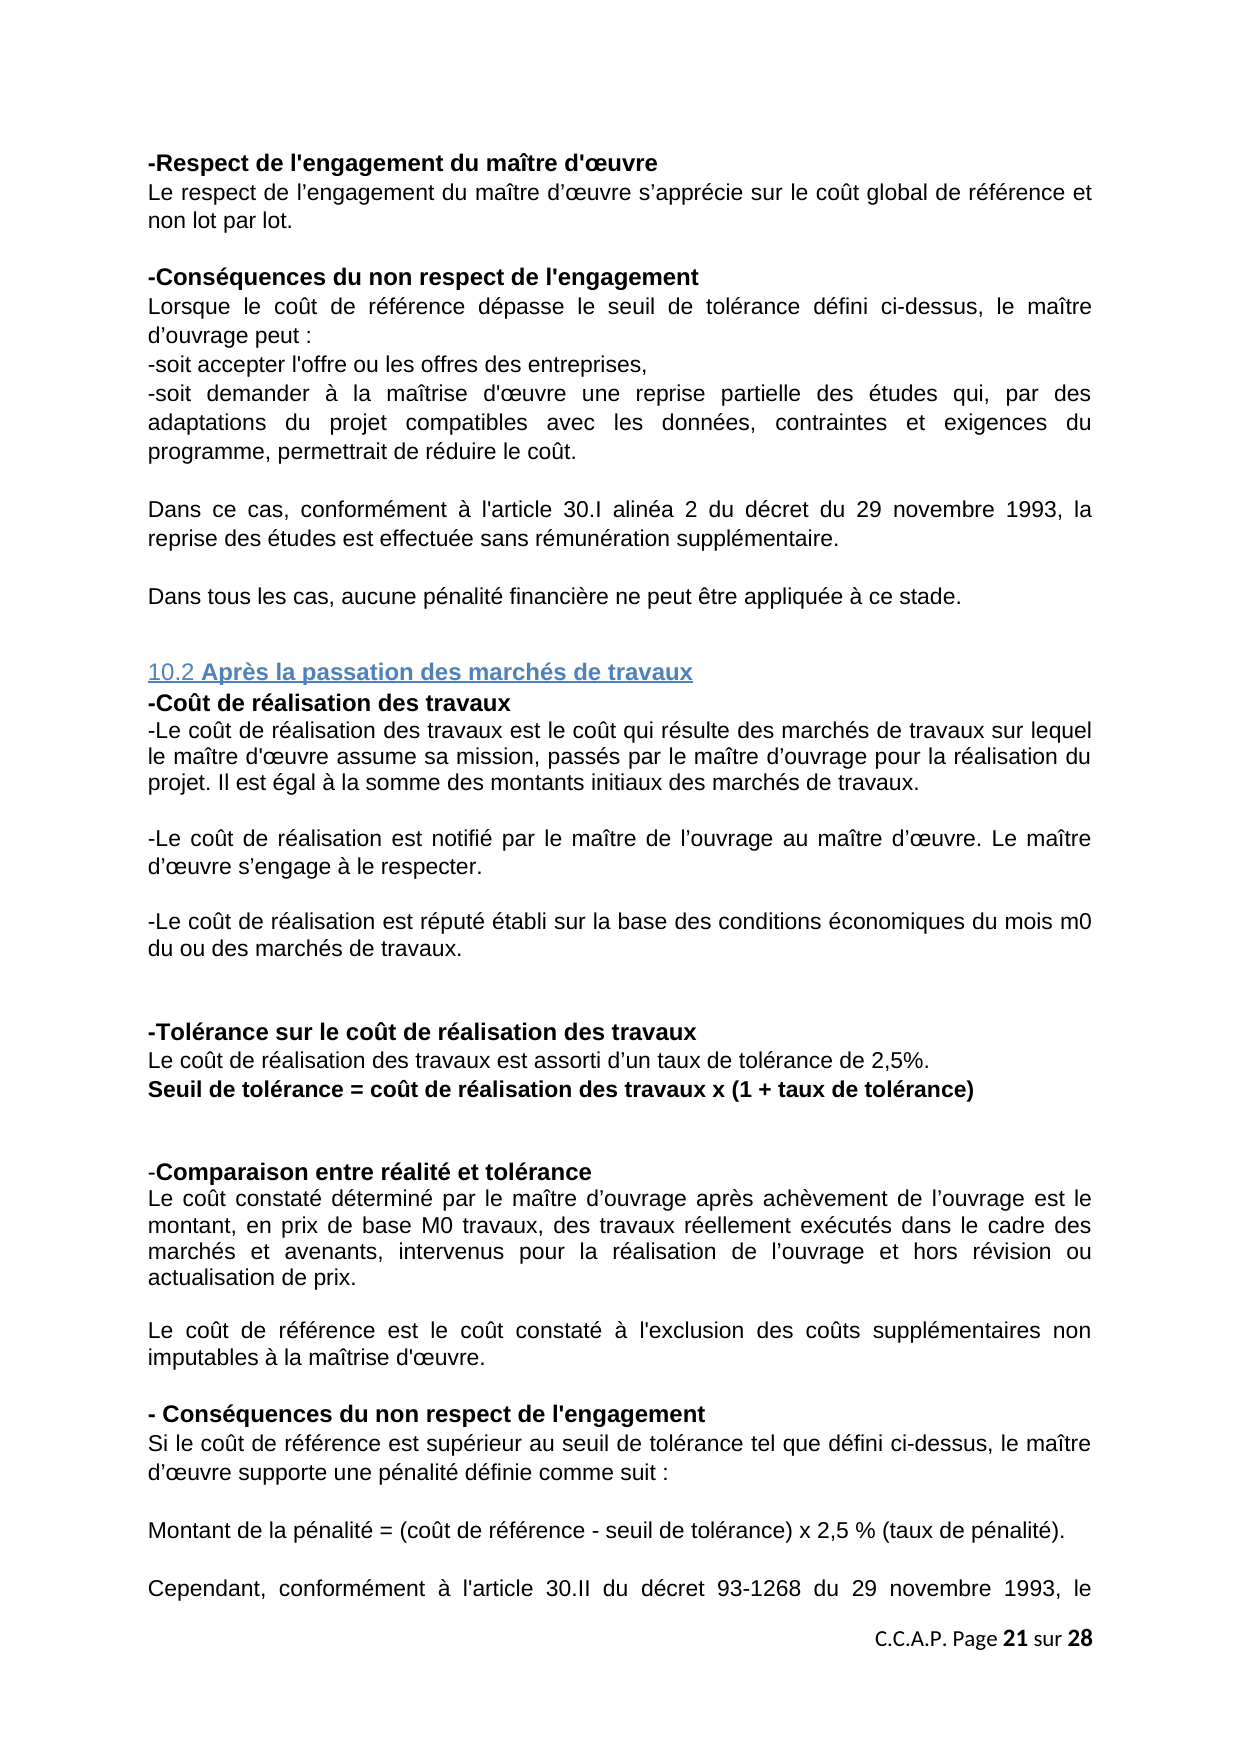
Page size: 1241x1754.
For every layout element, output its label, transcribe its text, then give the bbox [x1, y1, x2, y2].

text -Respect de l'engagement du maître d'œuvre [148, 148, 1093, 176]
text Lorsque le coût de référence dépasse le seuil de tolérance défini ci-dessus, le maître d’ouvrage peut : [148, 290, 1093, 348]
text Dans tous les cas, aucune pénalité financière ne peut être appliquée à ce stade. [148, 580, 1093, 609]
text -Le coût de réalisation des travaux est le coût qui résulte des marchés de travaux sur lequel le maître d'œuvre assume sa mission, passés par le maître d’ouvrage pour la réalisation du projet. Il est égal à la somme des montants initiaux des marchés de travaux. [148, 717, 1093, 796]
text -Tolérance sur le coût de réalisation des travaux [148, 1017, 1093, 1045]
text Le coût constaté déterminé par le maître d’ouvrage après achèvement de l’ouvrage est le montant, en prix de base M0 travaux, des travaux réellement exécutés dans le cadre des marchés et avenants, intervenus pour la réalisation de l’ouvrage et hors révision ou actualisation de prix. [148, 1185, 1093, 1291]
text -Coût de réalisation des travaux [148, 689, 1093, 717]
text -Conséquences du non respect de l'engagement [148, 261, 1093, 290]
text Dans ce cas, conformément à l'article 30.I alinéa 2 du décret du 29 novembre 1993, la reprise des études est effectuée sans rémunération supplémentaire. [148, 493, 1093, 551]
text -Comparaison entre réalité et tolérance [148, 1158, 1093, 1185]
text Le coût de réalisation des travaux est assorti d’un taux de tolérance de 2,5%. [148, 1045, 1093, 1074]
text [148, 1572, 1093, 1601]
text Le respect de l’engagement du maître d’œuvre s’apprécie sur le coût global de référence et non lot par lot. [148, 176, 1093, 234]
text -Le coût de réalisation est notifié par le maître de l’ouvrage au maître d’œuvre. Le maître d’œuvre s’engage à le respecter. [148, 822, 1093, 879]
text -Le coût de réalisation est réputé établi sur la base des conditions économiques du mois m0 du ou des marchés de travaux. [148, 908, 1093, 961]
text Le coût de référence est le coût constaté à l'exclusion des coûts supplémentaires non imputables à la maîtrise d'œuvre. [148, 1317, 1093, 1370]
subtitle 10.2 Après la passation des marchés de travaux [148, 657, 1093, 685]
text - Conséquences du non respect de l'engagement [148, 1399, 1093, 1428]
text Montant de la pénalité = (coût de référence - seuil de tolérance) x 2,5 % (taux de pénalité). [148, 1514, 1093, 1543]
text -soit accepter l'offre ou les offres des entreprises, [148, 348, 1093, 377]
text -soit demander à la maîtrise d'œuvre une reprise partielle des études qui, par des adaptations du projet compatibles avec les données, contraintes et exigences du programme, permettrait de réduire le coût. [148, 377, 1093, 464]
text Si le coût de référence est supérieur au seuil de tolérance tel que défini ci-dessus, le maître d’œuvre supporte une pénalité définie comme suit : [148, 1428, 1093, 1486]
text Seuil de tolérance = coût de réalisation des travaux x (1 + taux de tolérance) [148, 1074, 1093, 1102]
